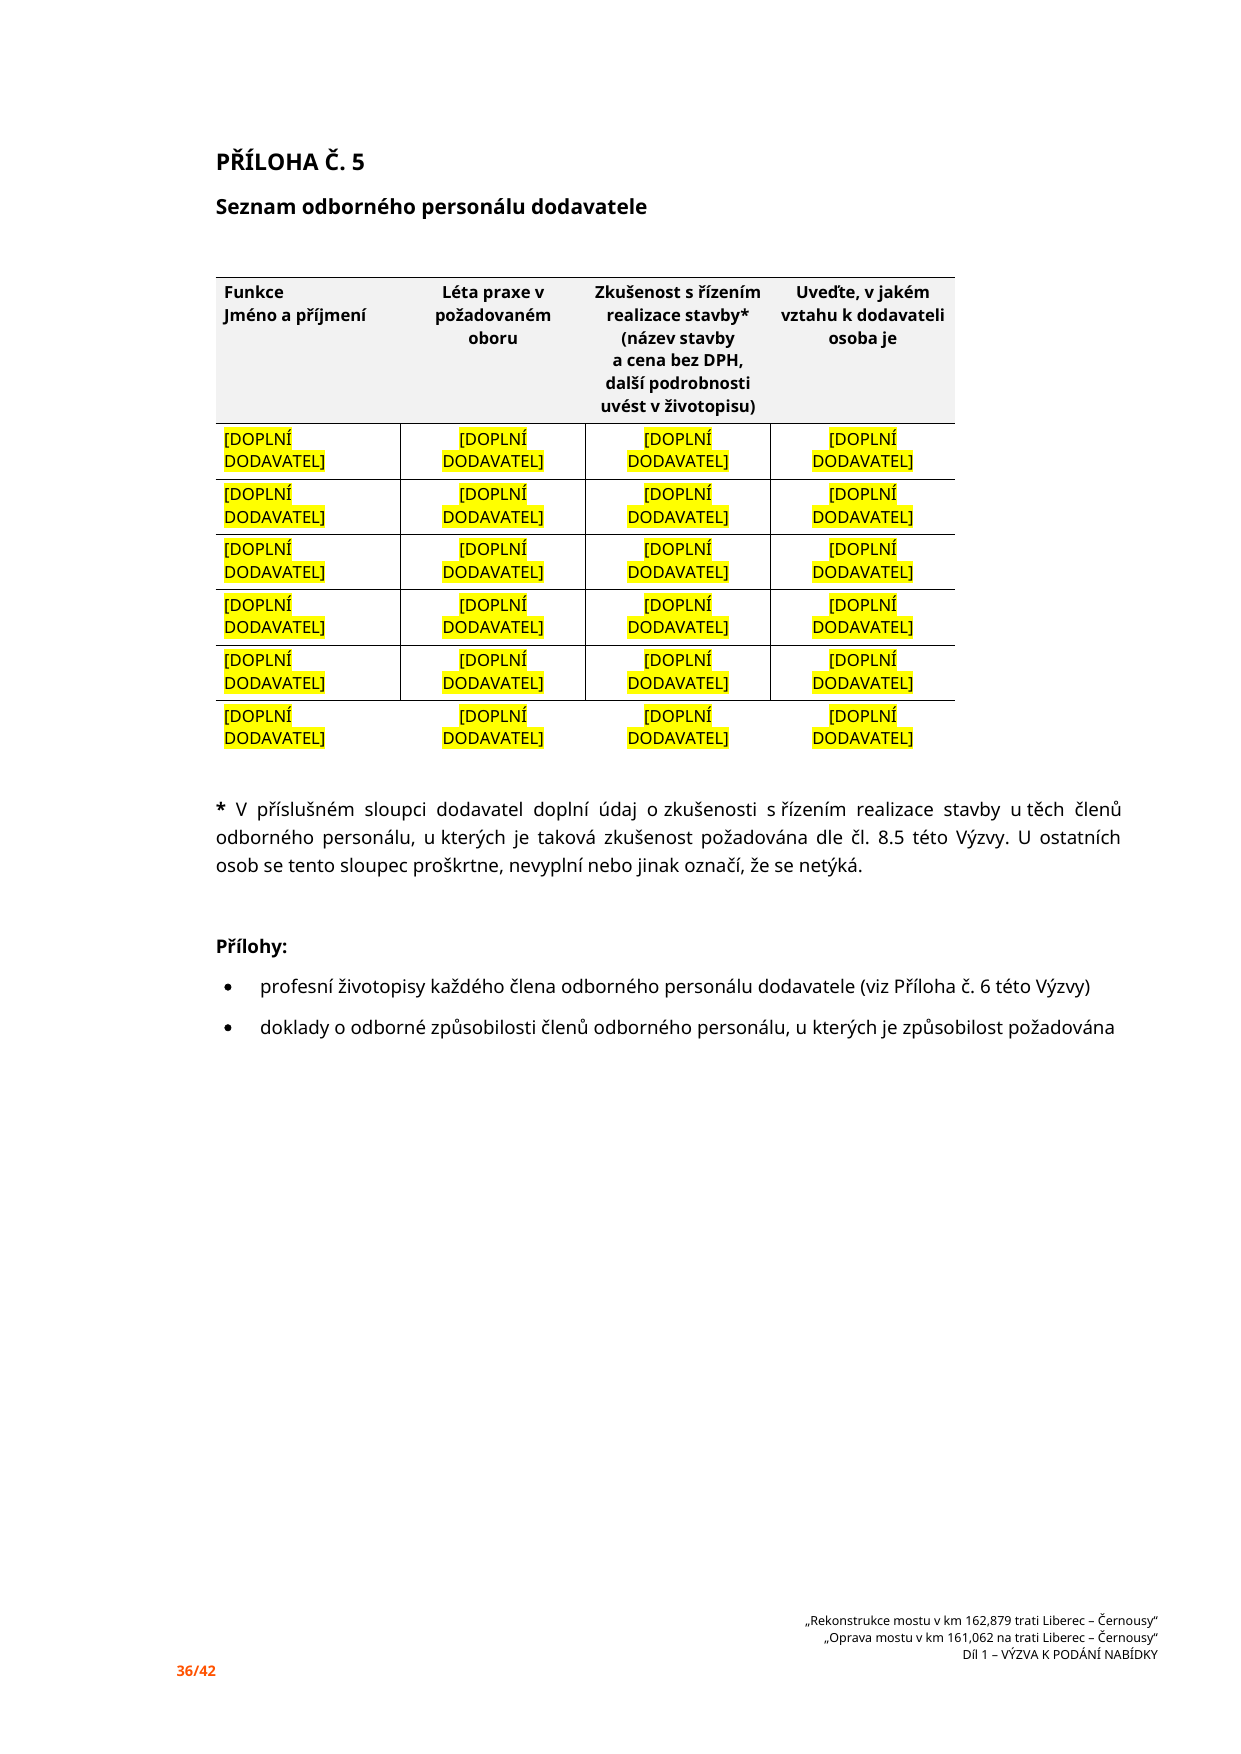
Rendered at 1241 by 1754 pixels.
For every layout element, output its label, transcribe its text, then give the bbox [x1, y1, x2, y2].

table_cell [DOPLNÍ DODAVATEL] [586, 535, 770, 589]
table_cell [DOPLNÍ DODAVATEL] [771, 480, 955, 534]
table_cell [DOPLNÍ DODAVATEL] [216, 590, 400, 645]
table_cell [DOPLNÍ DODAVATEL] [585, 701, 770, 756]
table_cell [DOPLNÍ DODAVATEL] [771, 590, 955, 645]
table_cell [DOPLNÍ DODAVATEL] [401, 646, 585, 700]
text Příloha č. 5 [216, 146, 1122, 177]
table_cell [DOPLNÍ DODAVATEL] [216, 480, 400, 534]
table_cell [DOPLNÍ DODAVATEL] [216, 535, 400, 589]
table_cell [DOPLNÍ DODAVATEL] [401, 424, 585, 478]
table_header Uveďte, v jakém vztahu k dodavateli osoba je [770, 278, 955, 423]
table_header Funkce Jméno a příjmení [216, 278, 401, 423]
text doklady o odborné způsobilosti členů odborného personálu, u kterých je způsobilost požadována [224, 1014, 1122, 1040]
table_cell [DOPLNÍ DODAVATEL] [770, 701, 955, 756]
table_header Léta praxe v požadovaném oboru [401, 278, 585, 423]
table_cell [DOPLNÍ DODAVATEL] [771, 424, 955, 478]
table_cell [DOPLNÍ DODAVATEL] [401, 590, 585, 645]
table_cell [DOPLNÍ DODAVATEL] [771, 535, 955, 589]
text Přílohy: [216, 933, 1122, 959]
table_cell [DOPLNÍ DODAVATEL] [586, 424, 770, 478]
table_cell [DOPLNÍ DODAVATEL] [586, 590, 770, 645]
table_cell [DOPLNÍ DODAVATEL] [216, 701, 401, 756]
table_cell [DOPLNÍ DODAVATEL] [401, 701, 585, 756]
table_cell [DOPLNÍ DODAVATEL] [401, 480, 585, 534]
table_cell [DOPLNÍ DODAVATEL] [586, 480, 770, 534]
text Seznam odborného personálu dodavatele [216, 192, 1122, 221]
table_header Zkušenost s řízením realizace stavby* (název stavby a cena bez DPH, další podrobnosti uvést v životopisu) [585, 278, 770, 423]
table_cell [DOPLNÍ DODAVATEL] [586, 646, 770, 700]
table_cell [DOPLNÍ DODAVATEL] [771, 646, 955, 700]
table_cell [DOPLNÍ DODAVATEL] [216, 646, 400, 700]
text profesní životopisy každého člena odborného personálu dodavatele (viz Příloha č. 6 této Výzvy) [224, 974, 1122, 999]
text * V příslušném sloupci dodavatel doplní údaj o zkušenosti s řízením realizace stavby u těch členů odborného personálu, u kterých je taková zkušenost požadována dle čl. 8.5 této Výzvy. U ostatních osob se tento sloupec proškrtne, nevyplní nebo jinak označí, že se netýká. [216, 796, 1122, 878]
table_cell [DOPLNÍ DODAVATEL] [401, 535, 585, 589]
table_cell [DOPLNÍ DODAVATEL] [216, 424, 400, 478]
